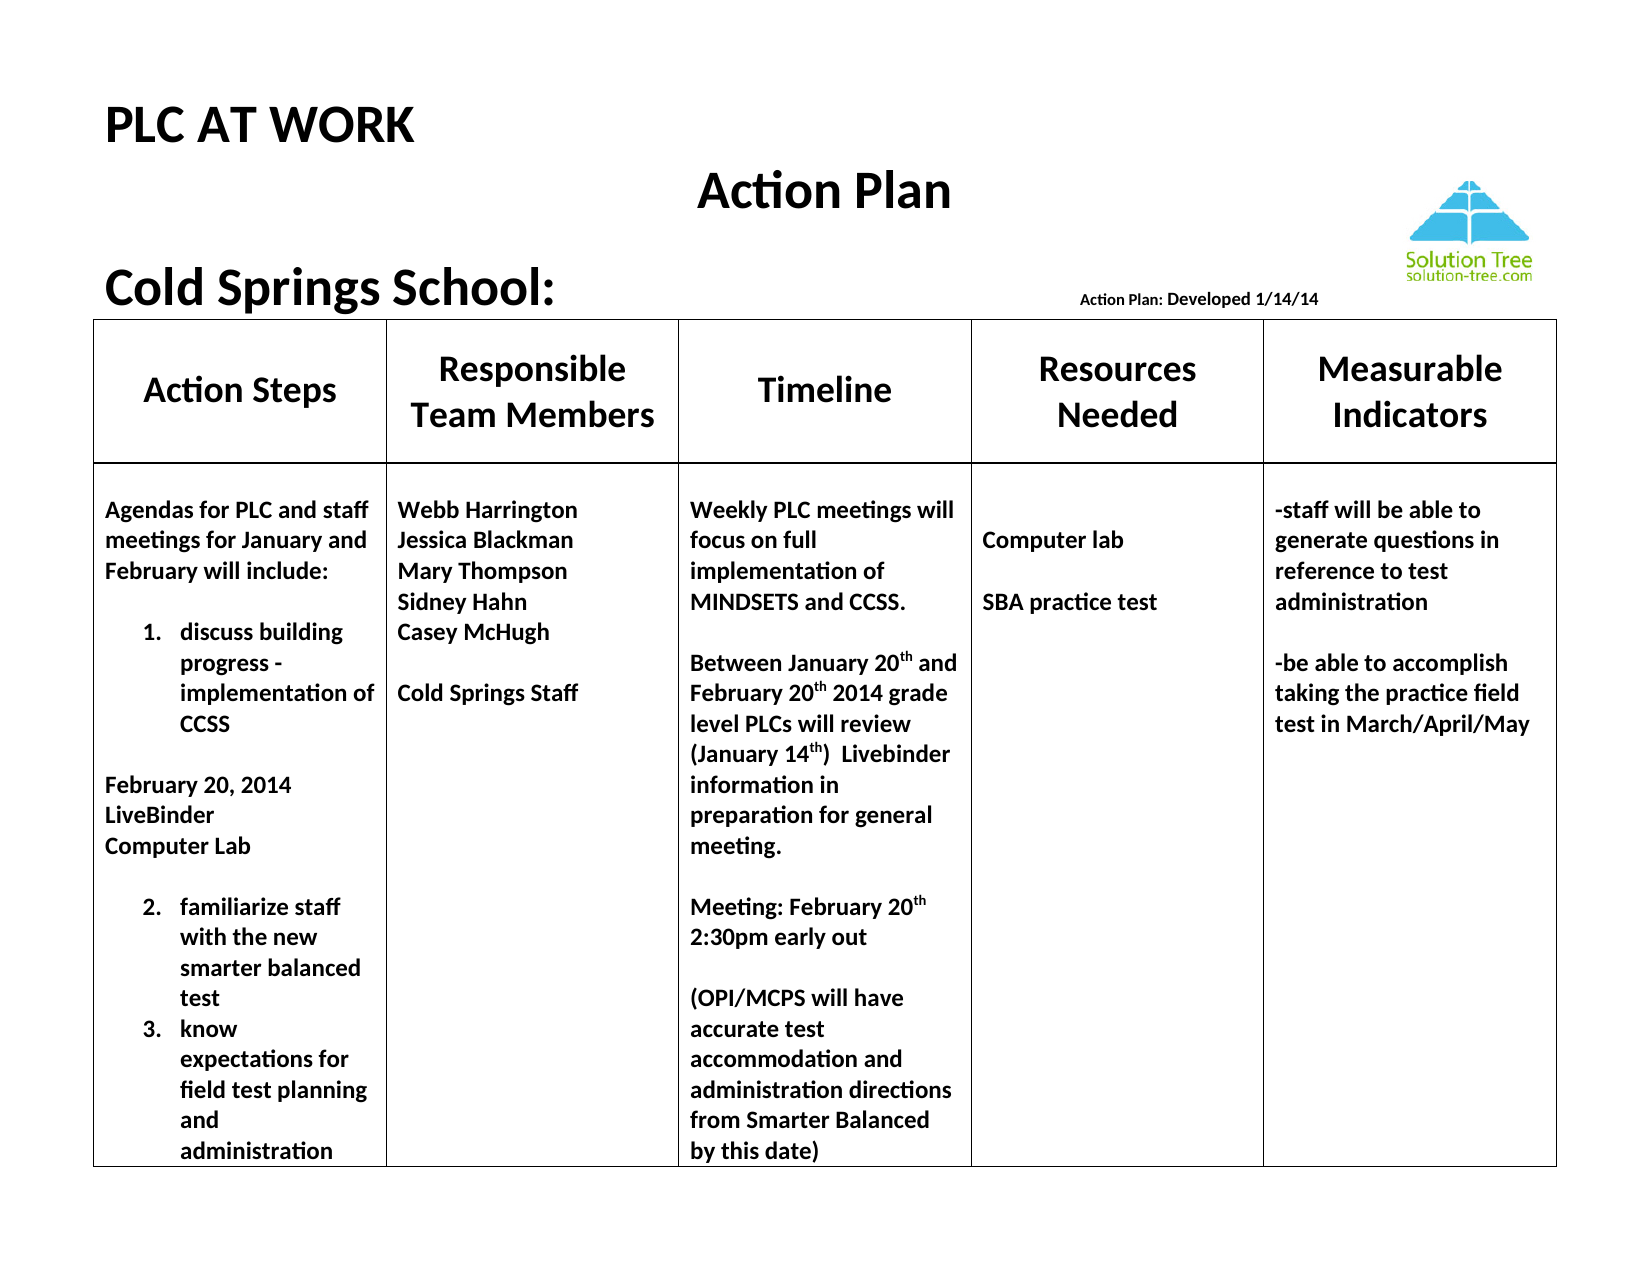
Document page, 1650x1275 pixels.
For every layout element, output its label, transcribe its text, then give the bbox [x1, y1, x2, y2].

text PLC AT WORK [105, 90, 1545, 156]
table_header Responsible Team Members [387, 320, 678, 462]
picture [1402, 176, 1535, 286]
table_cell Computer lab SBA practice test [972, 464, 1263, 1166]
table_header Resources Needed [972, 320, 1263, 462]
table_cell Webb Harrington Jessica Blackman Mary Thompson Sidney Hahn Casey McHugh Cold Springs Staff [387, 464, 678, 1166]
text Cold Springs School: Action Plan: Developed 1/14/14 [105, 253, 1545, 319]
table_header Timeline [679, 320, 971, 462]
table_cell Agendas for PLC and staff meetings for January and February will include: discuss building progress - implementation of CCSS February 20, 2014 LiveBinder Computer Lab familiarize staff with the new smarter balanced test know expectations for field test planning and administration [94, 464, 386, 1166]
text Action Plan [105, 156, 1545, 222]
table_cell Weekly PLC meetings will focus on full implementation of MINDSETS and CCSS. Between January 20th and February 20th 2014 grade level PLCs will review (January 14th) Livebinder information in preparation for general meeting. Meeting: February 20th 2:30pm early out (OPI/MCPS will have accurate test accommodation and administration directions from Smarter Balanced by this date) [679, 464, 971, 1166]
table_header Action Steps [94, 320, 386, 462]
table_cell -staff will be able to generate questions in reference to test administration -be able to accomplish taking the practice field test in March/April/May [1264, 464, 1556, 1166]
table_header Measurable Indicators [1264, 320, 1556, 462]
